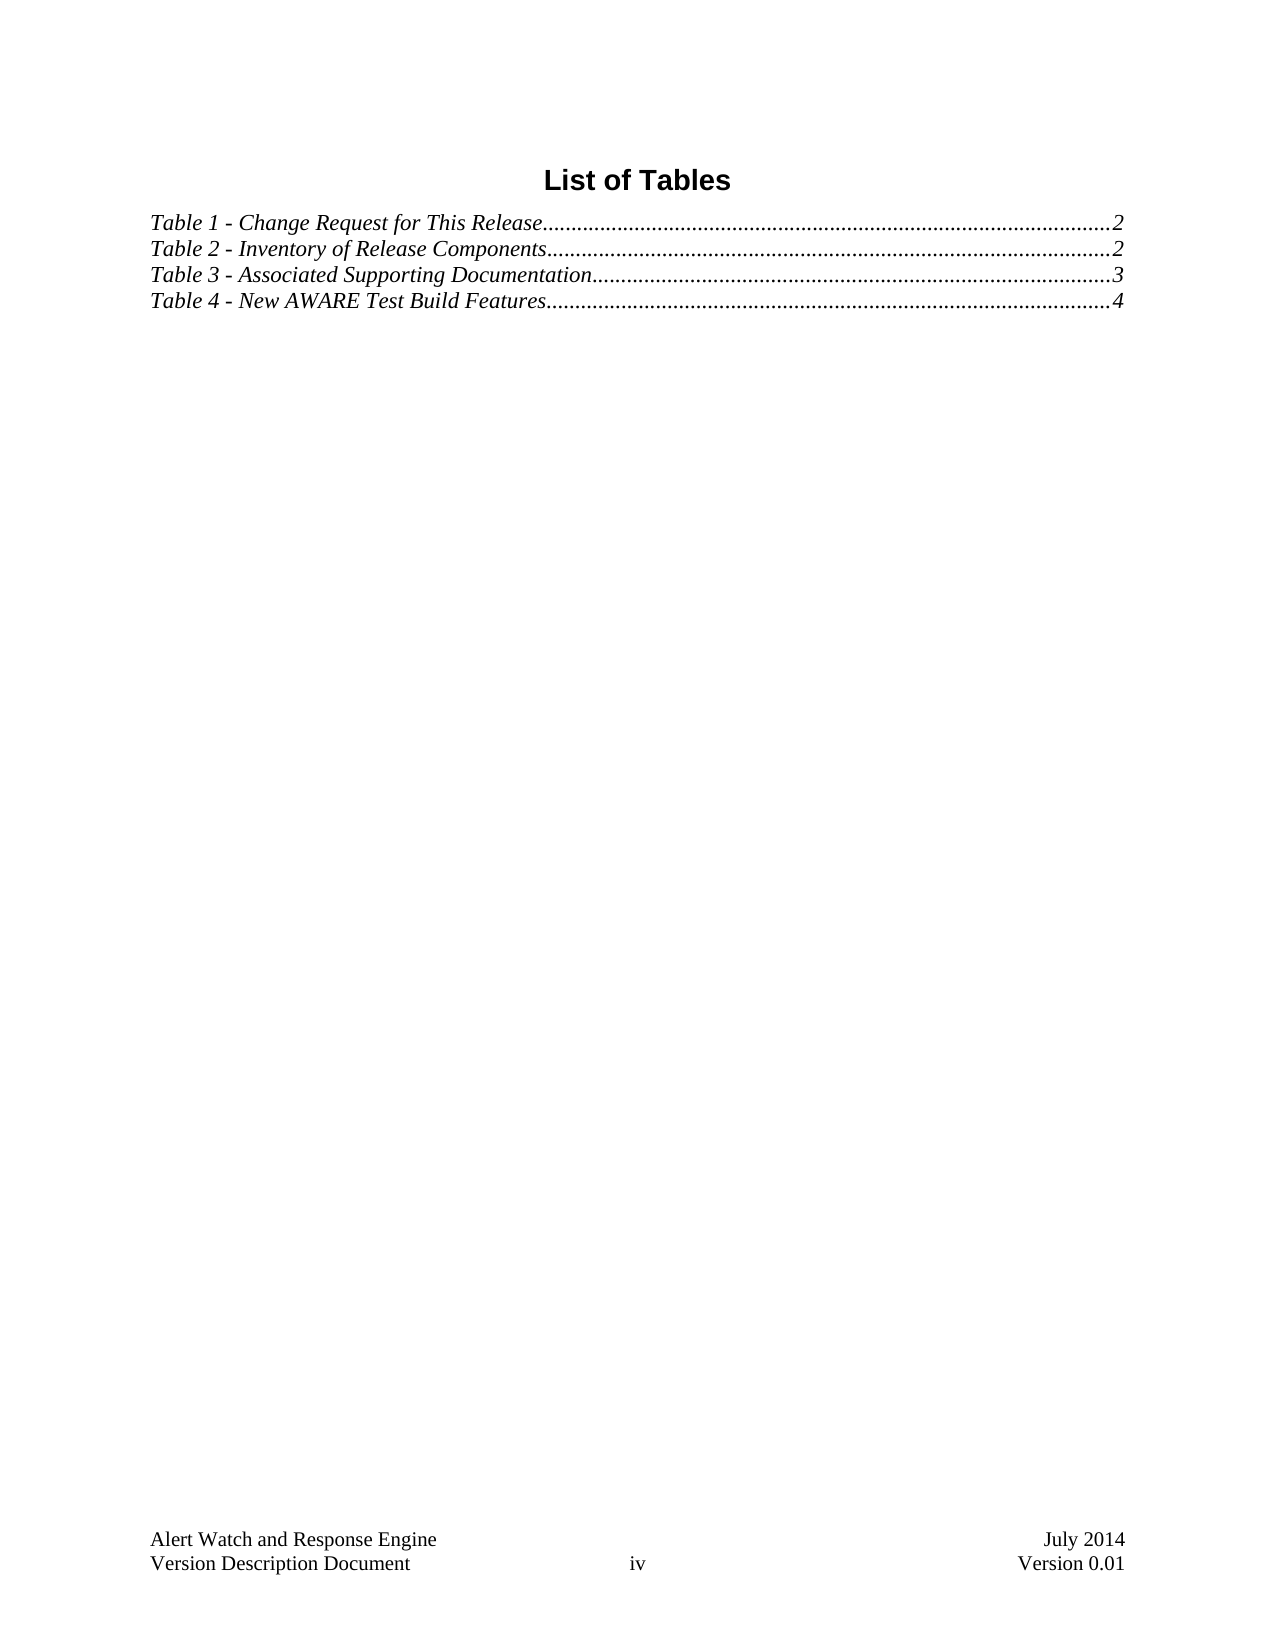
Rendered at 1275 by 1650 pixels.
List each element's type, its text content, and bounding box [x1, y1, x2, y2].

text Table 2 - Inventory of Release Components 2 [150, 235, 1125, 261]
text Table 3 - Associated Supporting Documentation 3 [150, 261, 1125, 288]
text Table 1 - Change Request for This Release 2 [150, 208, 1125, 235]
text Table 4 - New AWARE Test Build Features 4 [150, 288, 1125, 314]
title List of Tables [150, 162, 1125, 196]
